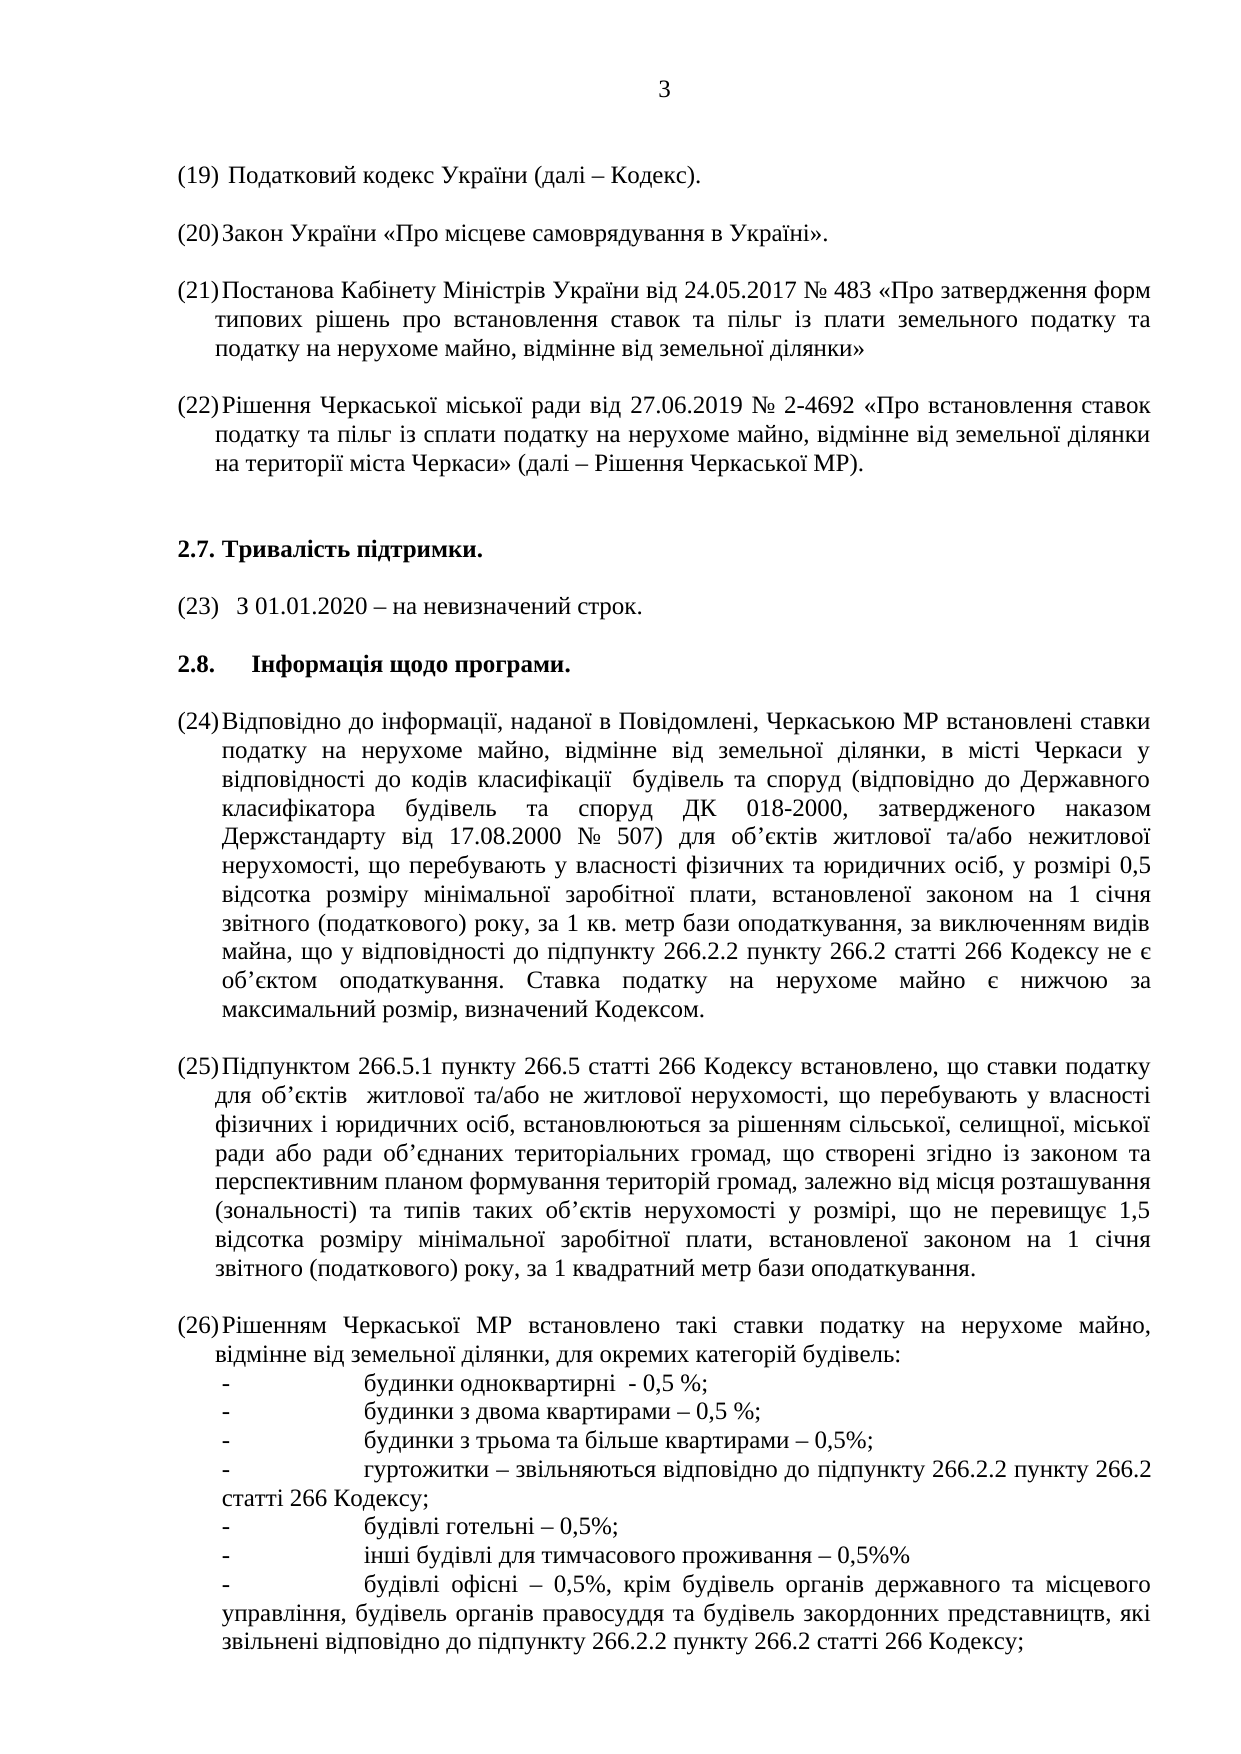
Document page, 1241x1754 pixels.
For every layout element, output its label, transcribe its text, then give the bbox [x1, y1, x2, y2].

list Постанова Кабінету Міністрів України від 24.05.2017 № 483 «Про затвердження форм типових рішень про встановлення ставок та пільг із плати земельного податку та податку на нерухоме майно, відмінне від земельної ділянки» [177, 275, 1152, 361]
list З 01.01.2020 – на невизначений строк. [177, 591, 1152, 620]
list Закон України «Про місцеве самоврядування в Україні». [177, 218, 1152, 246]
list гуртожитки – звільняються відповідно до підпункту 266.2.2 пункту 266.2 статті 266 Кодексу; [222, 1454, 1152, 1511]
list Відповідно до інформації, наданої в Повідомлені, Черкаською МР встановлені ставки податку на нерухоме майно, відмінне від земельної ділянки, в місті Черкаси у відповідності до кодів класифікації будівель та споруд (відповідно до Державного класифікатора будівель та споруд ДК 018-2000, затвердженого наказом Держстандарту від 17.08.2000 № 507) для об’єктів житлової та/або нежитлової нерухомості, що перебувають у власності фізичних та юридичних осіб, у розмірі 0,5 відсотка розміру мінімальної заробітної плати, встановленої законом на 1 січня звітного (податкового) року, за 1 кв. метр бази оподаткування, за виключенням видів майна, що у відповідності до підпункту 266.2.2 пункту 266.2 статті 266 Кодексу не є об’єктом оподаткування. Ставка податку на нерухоме майно є нижчою за максимальний розмір, визначений Кодексом. [177, 706, 1152, 1023]
list Тривалість підтримки. [177, 534, 1152, 563]
list Інформація щодо програми. [177, 649, 1152, 678]
list інші будівлі для тимчасового проживання – 0,5%% [222, 1540, 1152, 1569]
list Рішенням Черкаської МР встановлено такі ставки податку на нерухоме майно, відмінне від земельної ділянки, для окремих категорій будівель: [177, 1310, 1152, 1368]
list Підпунктом 266.5.1 пункту 266.5 статті 266 Кодексу встановлено, що ставки податку для об’єктів житлової та/або не житлової нерухомості, що перебувають у власності фізичних і юридичних осіб, встановлюються за рішенням сільської, селищної, міської ради або ради об’єднаних територіальних громад, що створені згідно із законом та перспективним планом формування територій громад, залежно від місця розташування (зональності) та типів таких об’єктів нерухомості у розмірі, що не перевищує 1,5 відсотка розміру мінімальної заробітної плати, встановленої законом на 1 січня звітного (податкового) року, за 1 квадратний метр бази оподаткування. [177, 1051, 1152, 1281]
list Податковий кодекс України (далі – Кодекс). [177, 160, 1152, 189]
list будівлі готельні – 0,5%; [222, 1511, 1152, 1540]
list Рішення Черкаської міської ради від 27.06.2019 № 2-4692 «Про встановлення ставок податку та пільг із сплати податку на нерухоме майно, відмінне від земельної ділянки на території міста Черкаси» (далі – Рішення Черкаської МР). [177, 390, 1152, 476]
list будинки з трьома та більше квартирами – 0,5%; [222, 1425, 1152, 1454]
list будинки одноквартирні - 0,5 %; [222, 1368, 1152, 1396]
list будівлі офісні – 0,5%, крім будівель органів державного та місцевого управління, будівель органів правосуддя та будівель закордонних представництв, які звільнені відповідно до підпункту 266.2.2 пункту 266.2 статті 266 Кодексу; [222, 1569, 1152, 1655]
list будинки з двома квартирами – 0,5 %; [222, 1396, 1152, 1425]
